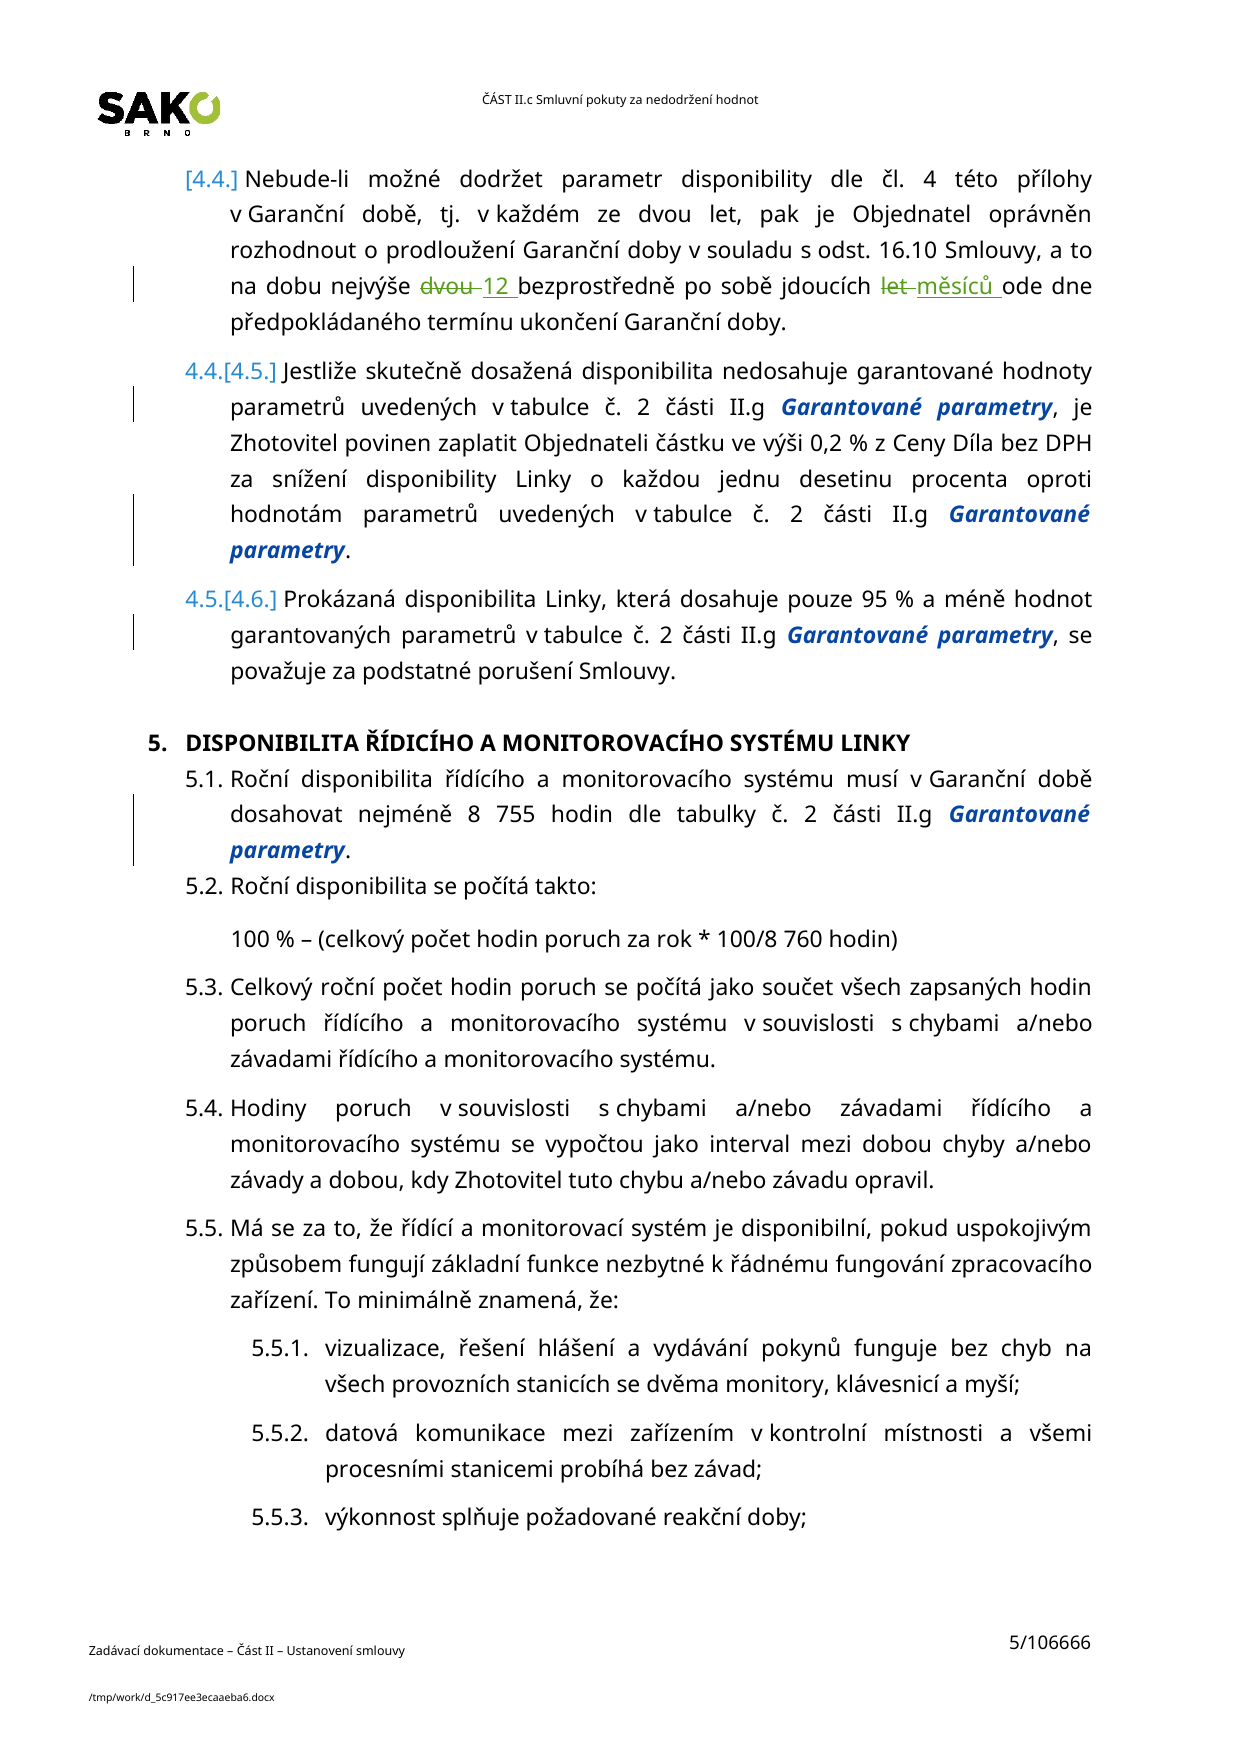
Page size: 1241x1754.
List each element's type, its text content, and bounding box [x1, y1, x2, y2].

list datová komunikace mezi zařízením v kontrolní místnosti a všemi procesními stanicemi probíhá bez závad; [251, 1417, 1093, 1484]
list Hodiny poruch v souvislosti s chybami a/nebo závadami řídícího a monitorovacího systému se vypočtou jako interval mezi dobou chyby a/nebo závady a dobou, kdy Zhotovitel tuto chybu a/nebo závadu opravil. [185, 1092, 1093, 1195]
list DISPONIBILITA ŘÍDICÍHO A MONITOROVACÍHO SYSTÉMU LINKY [148, 727, 1093, 758]
list Celkový roční počet hodin poruch se počítá jako součet všech zapsaných hodin poruch řídícího a monitorovacího systému v souvislosti s chybami a/nebo závadami řídícího a monitorovacího systému. [185, 971, 1093, 1074]
list vizualizace, řešení hlášení a vydávání pokynů funguje bez chyb na všech provozních stanicích se dvěma monitory, klávesnicí a myší; [251, 1332, 1093, 1399]
list Nebude-li možné dodržet parametr disponibility dle čl. 4 této přílohy v Garanční době, tj. v každém ze dvou let, pak je Objednatel oprávněn rozhodnout o prodloužení Garanční doby v souladu s odst. 16.10 Smlouvy, a to na dobu nejvýše bezprostředně po sobě jdoucích ode dne předpokládaného termínu ukončení Garanční doby. [185, 162, 1093, 337]
list Roční disponibilita řídícího a monitorovacího systému musí v Garanční době dosahovat nejméně 8 755 hodin dle tabulky č. 2 části II.g Garantované parametry. [185, 762, 1093, 866]
text 100 % – (celkový počet hodin poruch za rok * 100/8 760 hodin) [156, 923, 1093, 954]
list Prokázaná disponibilita Linky, která dosahuje pouze 95 % a méně hodnot garantovaných parametrů v tabulce č. 2 části II.g Garantované parametry, se považuje za podstatné porušení Smlouvy. [185, 583, 1093, 686]
picture [97, 92, 221, 136]
list Roční disponibilita se počítá takto: [185, 870, 1093, 902]
list Jestliže skutečně dosažená disponibilita nedosahuje garantované hodnoty parametrů uvedených v tabulce č. 2 části II.g Garantované parametry, je Zhotovitel povinen zaplatit Objednateli částku ve výši 0,2 % z Ceny Díla bez DPH za snížení disponibility Linky o každou jednu desetinu procenta oproti hodnotám parametrů uvedených v tabulce č. 2 části II.g Garantované parametry. [185, 355, 1093, 566]
list Má se za to, že řídící a monitorovací systém je disponibilní, pokud uspokojivým způsobem fungují základní funkce nezbytné k řádnému fungování zpracovacího zařízení. To minimálně znamená, že: [185, 1212, 1093, 1315]
list výkonnost splňuje požadované reakční doby; [251, 1501, 1093, 1532]
